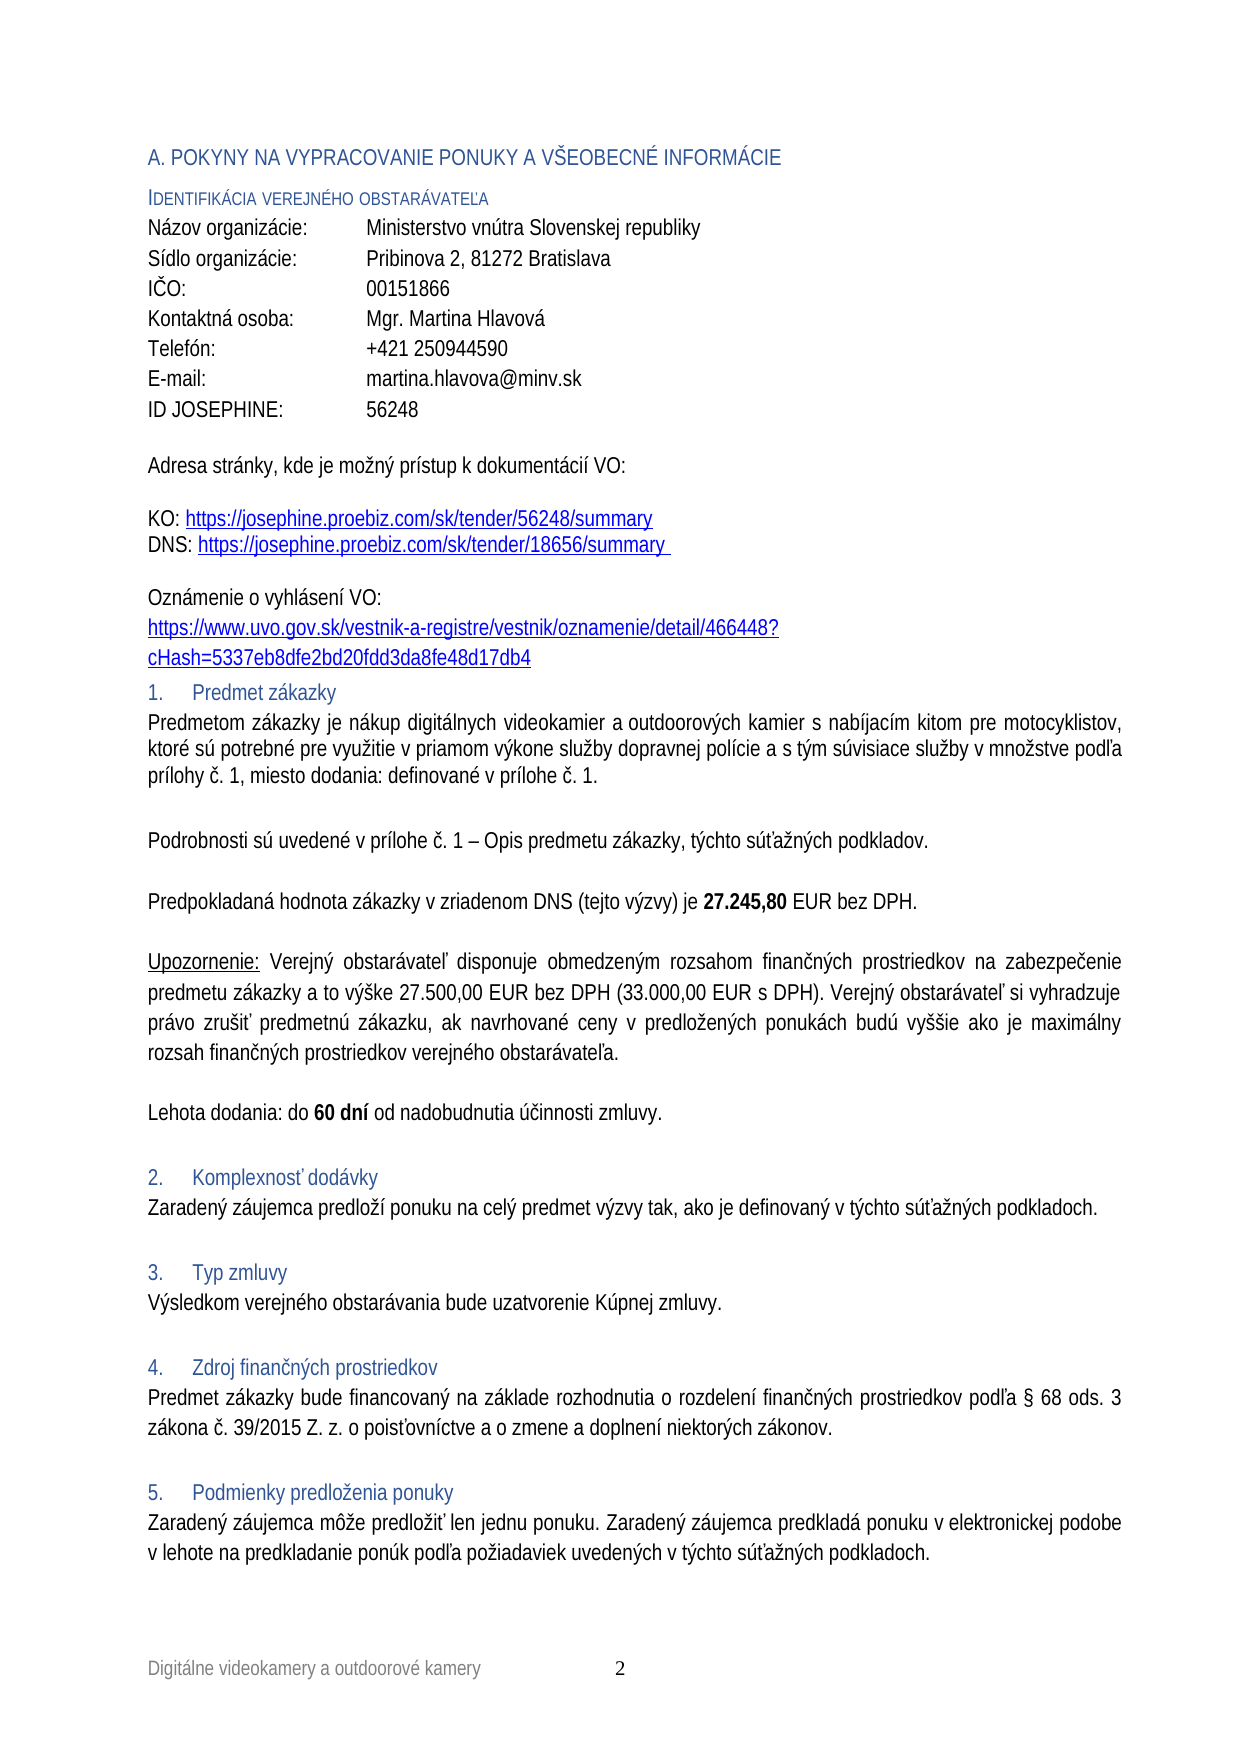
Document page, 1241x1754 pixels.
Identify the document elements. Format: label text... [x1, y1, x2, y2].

text Výsledkom verejného obstarávania bude uzatvorenie Kúpnej zmluvy. [148, 1289, 1122, 1315]
subtitle Podmienky predloženia ponuky [148, 1478, 1122, 1505]
text Upozornenie: Verejný obstarávateľ disponuje obmedzeným rozsahom finančných prostriedkov na zabezpečenie predmetu zákazky a to výške 27.500,00 EUR bez DPH (33.000,00 EUR s DPH). Verejný obstarávateľ si vyhradzuje právo zrušiť predmetnú zákazku, ak navrhované ceny v predložených ponukách budú vyššie ako je maximálny rozsah finančných prostriedkov verejného obstarávateľa. [148, 948, 1122, 1065]
subtitle Zdroj finančných prostriedkov [148, 1353, 1122, 1380]
text Zaradený záujemca môže predložiť len jednu ponuku. Zaradený záujemca predkladá ponuku v elektronickej podobe v lehote na predkladanie ponúk podľa požiadaviek uvedených v týchto súťažných podkladoch. [148, 1509, 1122, 1565]
text E-mail: martina.hlavova@minv.sk [148, 365, 1122, 392]
text Predmetom zákazky je nákup digitálnych videokamier a outdoorových kamier s nabíjacím kitom pre motocyklistov, ktoré sú potrebné pre využitie v priamom výkone služby dopravnej polície a s tým súvisiace služby v množstve podľa prílohy č. 1, miesto dodania: definované v prílohe č. 1. [148, 709, 1122, 788]
subtitle Typ zmluvy [148, 1259, 1122, 1285]
text DNS: https://josephine.proebiz.com/sk/tender/18656/summary [148, 531, 1122, 557]
text Sídlo organizácie: Pribinova 2, 81272 Bratislava [148, 244, 1122, 271]
text A. POKYNY NA VYPRACOVANIE PONUKY A VŠEOBECNÉ INFORMÁCIE [148, 143, 1122, 170]
text Predmet zákazky bude financovaný na základe rozhodnutia o rozdelení finančných prostriedkov podľa § 68 ods. 3 zákona č. 39/2015 Z. z. o poisťovníctve a o zmene a doplnení niektorých zákonov. [148, 1384, 1122, 1440]
text Oznámenie o vyhlásení VO: [148, 584, 1122, 610]
text Predpokladaná hodnota zákazky v zriadenom DNS (tejto výzvy) je 27.245,80 EUR bez DPH. [148, 888, 1122, 914]
text ID JOSEPHINE: 56248 [148, 396, 1122, 422]
text Identifikácia verejného obstarávateľa [148, 184, 1122, 210]
text Telefón: +421 250944590 [148, 335, 1122, 361]
text Kontaktná osoba: Mgr. Martina Hlavová [148, 305, 1122, 331]
text Podrobnosti sú uvedené v prílohe č. 1 – Opis predmetu zákazky, týchto súťažných podkladov. [148, 827, 1122, 854]
text Zaradený záujemca predloží ponuku na celý predmet výzvy tak, ako je definovaný v týchto súťažných podkladoch. [148, 1194, 1122, 1221]
subtitle Predmet zákazky [148, 679, 1122, 705]
text https://www.uvo.gov.sk/vestnik-a-registre/vestnik/oznamenie/detail/466448?cHash=5337eb8dfe2bd20fdd3da8fe48d17db4 [148, 614, 1122, 671]
text IČO: 00151866 [148, 275, 1122, 301]
text KO: https://josephine.proebiz.com/sk/tender/56248/summary [148, 505, 1122, 531]
subtitle Komplexnosť dodávky [148, 1164, 1122, 1190]
text Lehota dodania: do 60 dní od nadobudnutia účinnosti zmluvy. [148, 1099, 1122, 1126]
text Názov organizácie: Ministerstvo vnútra Slovenskej republiky [148, 214, 1122, 241]
text Adresa stránky, kde je možný prístup k dokumentácií VO: [148, 452, 1122, 478]
